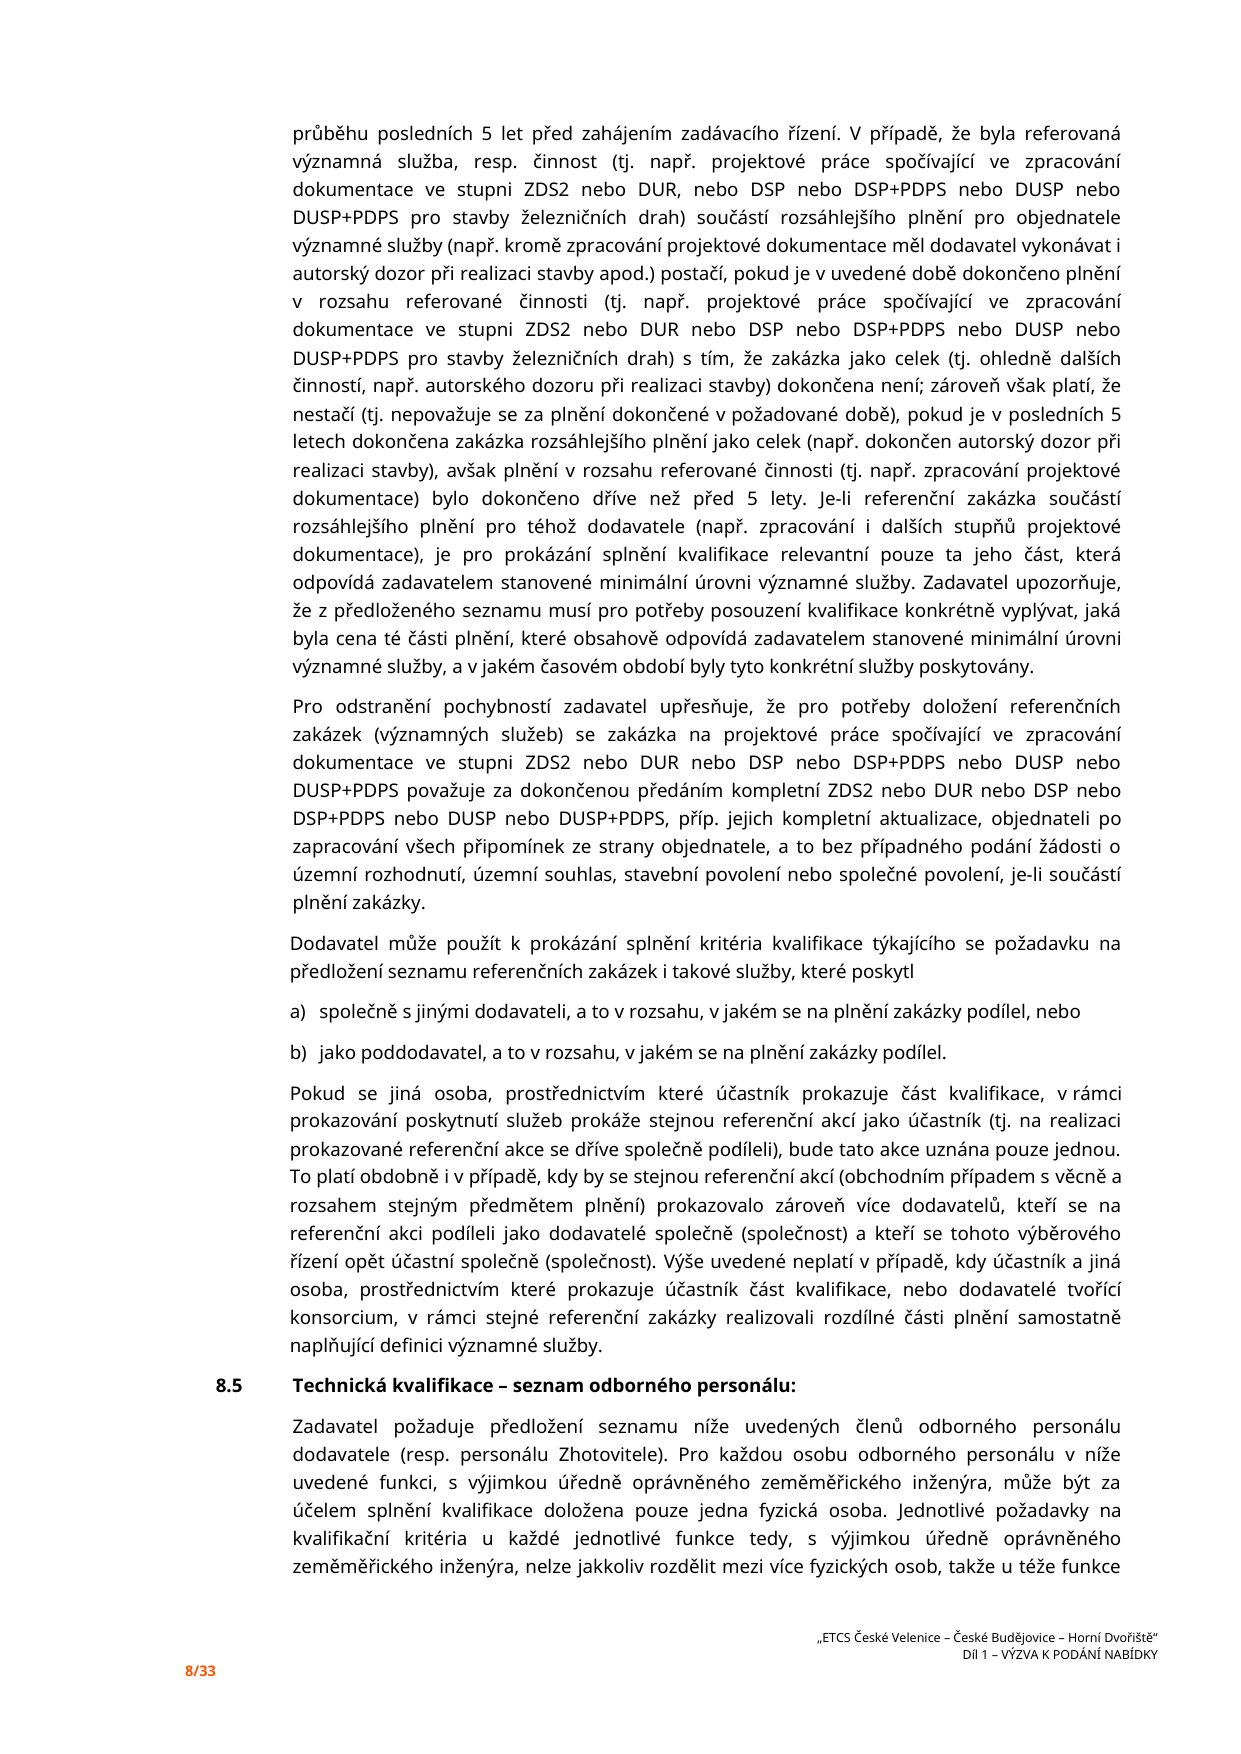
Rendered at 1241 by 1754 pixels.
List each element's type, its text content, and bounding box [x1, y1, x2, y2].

list společně s jinými dodavateli, a to v rozsahu, v jakém se na plnění zakázky podílel, nebo [289, 999, 1122, 1024]
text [292, 121, 1122, 678]
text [292, 1413, 1122, 1579]
text Dodavatel může použít k prokázání splnění kritéria kvalifikace týkajícího se požadavku na předložení seznamu referenčních zakázek i takové služby, které poskytl [289, 930, 1122, 984]
text Technická kvalifikace – seznam odborného personálu: [216, 1372, 1122, 1398]
list jako poddodavatel, a to v rozsahu, v jakém se na plnění zakázky podílel. [289, 1039, 1122, 1065]
text Pokud se jiná osoba, prostřednictvím které účastník prokazuje část kvalifikace, v rámci prokazování poskytnutí služeb prokáže stejnou referenční akcí jako účastník (tj. na realizaci prokazované referenční akce se dříve společně podíleli), bude tato akce uznána pouze jednou. To platí obdobně i v případě, kdy by se stejnou referenční akcí (obchodním případem s věcně a rozsahem stejným předmětem plnění) prokazovalo zároveň více dodavatelů, kteří se na referenční akci podíleli jako dodavatelé společně (společnost) a kteří se tohoto výběrového řízení opět účastní společně (společnost). Výše uvedené neplatí v případě, kdy účastník a jiná osoba, prostřednictvím které prokazuje účastník část kvalifikace, nebo dodavatelé tvořící konsorcium, v rámci stejné referenční zakázky realizovali rozdílné části plnění samostatně naplňující definici významné služby. [289, 1080, 1122, 1357]
text Pro odstranění pochybností zadavatel upřesňuje, že pro potřeby doložení referenčních zakázek (významných služeb) se zakázka na projektové práce spočívající ve zpracování dokumentace ve stupni ZDS2 nebo DUR nebo DSP nebo DSP+PDPS nebo DUSP nebo DUSP+PDPS považuje za dokončenou předáním kompletní ZDS2 nebo DUR nebo DSP nebo DSP+PDPS nebo DUSP nebo DUSP+PDPS, příp. jejich kompletní aktualizace, objednateli po zapracování všech připomínek ze strany objednatele, a to bez případného podání žádosti o územní rozhodnutí, územní souhlas, stavební povolení nebo společné povolení, je-li součástí plnění zakázky. [292, 693, 1122, 915]
